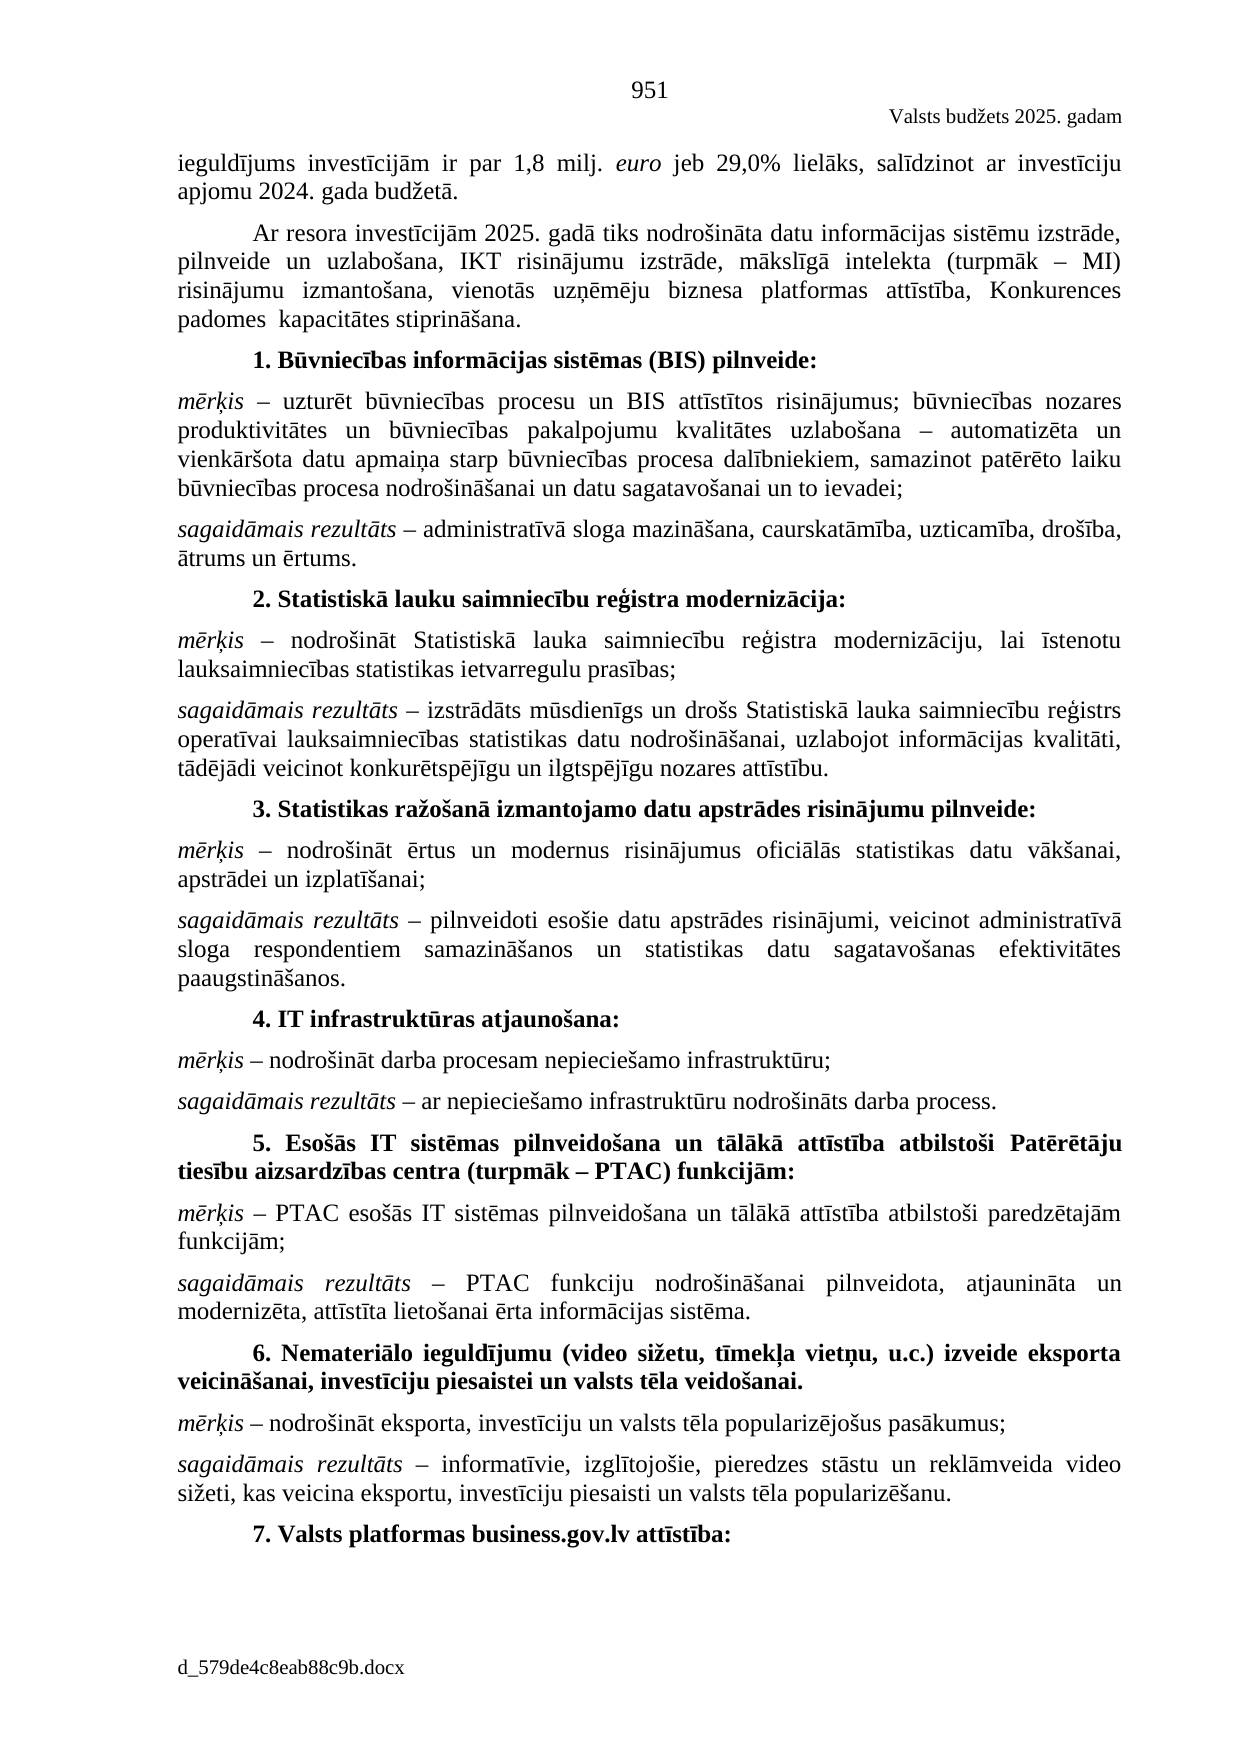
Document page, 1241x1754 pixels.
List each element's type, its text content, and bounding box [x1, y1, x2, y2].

text 4. IT infrastruktūras atjaunošana: [177, 1004, 1122, 1033]
text sagaidāmais rezultāts – informatīvie, izglītojošie, pieredzes stāstu un reklāmveida video sižeti, kas veicina eksportu, investīciju piesaisti un valsts tēla popularizēšanu. [177, 1449, 1122, 1506]
text sagaidāmais rezultāts – administratīvā sloga mazināšana, caurskatāmība, uzticamība, drošība, ātrums un ērtums. [177, 514, 1122, 571]
text 1. Būvniecības informācijas sistēmas (BIS) pilnveide: [177, 345, 1122, 374]
text mērķis – nodrošināt ērtus un modernus risinājumus oficiālās statistikas datu vākšanai, apstrādei un izplatīšanai; [177, 835, 1122, 893]
text 5. Esošās IT sistēmas pilnveidošana un tālākā attīstība atbilstoši Patērētāju tiesību aizsardzības centra (turpmāk – PTAC) funkcijām: [177, 1128, 1122, 1185]
text mērķis – uzturēt būvniecības procesu un BIS attīstītos risinājumus; būvniecības nozares produktivitātes un būvniecības pakalpojumu kvalitātes uzlabošana – automatizēta un vienkāršota datu apmaiņa starp būvniecības procesa dalībniekiem, samazinot patērēto laiku būvniecības procesa nodrošināšanai un datu sagatavošanai un to ievadei; [177, 386, 1122, 501]
text 2. Statistiskā lauku saimniecību reģistra modernizācija: [177, 584, 1122, 613]
text sagaidāmais rezultāts – izstrādāts mūsdienīgs un drošs Statistiskā lauka saimniecību reģistrs operatīvai lauksaimniecības statistikas datu nodrošināšanai, uzlabojot informācijas kvalitāti, tādējādi veicinot konkurētspējīgu un ilgtspējīgu nozares attīstību. [177, 695, 1122, 781]
text mērķis – nodrošināt darba procesam nepieciešamo infrastruktūru; [177, 1045, 1122, 1074]
text sagaidāmais rezultāts – ar nepieciešamo infrastruktūru nodrošināts darba process. [177, 1086, 1122, 1115]
text mērķis – nodrošināt eksporta, investīciju un valsts tēla popularizējošus pasākumus; [177, 1408, 1122, 1436]
text sagaidāmais rezultāts – PTAC funkciju nodrošināšanai pilnveidota, atjaunināta un modernizēta, attīstīta lietošanai ērta informācijas sistēma. [177, 1268, 1122, 1325]
text 7. Valsts platformas business.gov.lv attīstība: [177, 1519, 1122, 1548]
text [177, 148, 1122, 205]
text mērķis – PTAC esošās IT sistēmas pilnveidošana un tālākā attīstība atbilstoši paredzētajām funkcijām; [177, 1198, 1122, 1255]
text mērķis – nodrošināt Statistiskā lauka saimniecību reģistra modernizāciju, lai īstenotu lauksaimniecības statistikas ietvarregulu prasības; [177, 625, 1122, 683]
text sagaidāmais rezultāts – pilnveidoti esošie datu apstrādes risinājumi, veicinot administratīvā sloga respondentiem samazināšanos un statistikas datu sagatavošanas efektivitātes paaugstināšanos. [177, 905, 1122, 991]
text Ar resora investīcijām 2025. gadā tiks nodrošināta datu informācijas sistēmu izstrāde, pilnveide un uzlabošana, IKT risinājumu izstrāde, mākslīgā intelekta (turpmāk – MI) risinājumu izmantošana, vienotās uzņēmēju biznesa platformas attīstība, Konkurences padomes kapacitātes stiprināšana. [177, 218, 1122, 333]
text 3. Statistikas ražošanā izmantojamo datu apstrādes risinājumu pilnveide: [177, 794, 1122, 823]
text 6. Nemateriālo ieguldījumu (video sižetu, tīmekļa vietņu, u.c.) izveide eksporta veicināšanai, investīciju piesaistei un valsts tēla veidošanai. [177, 1338, 1122, 1395]
